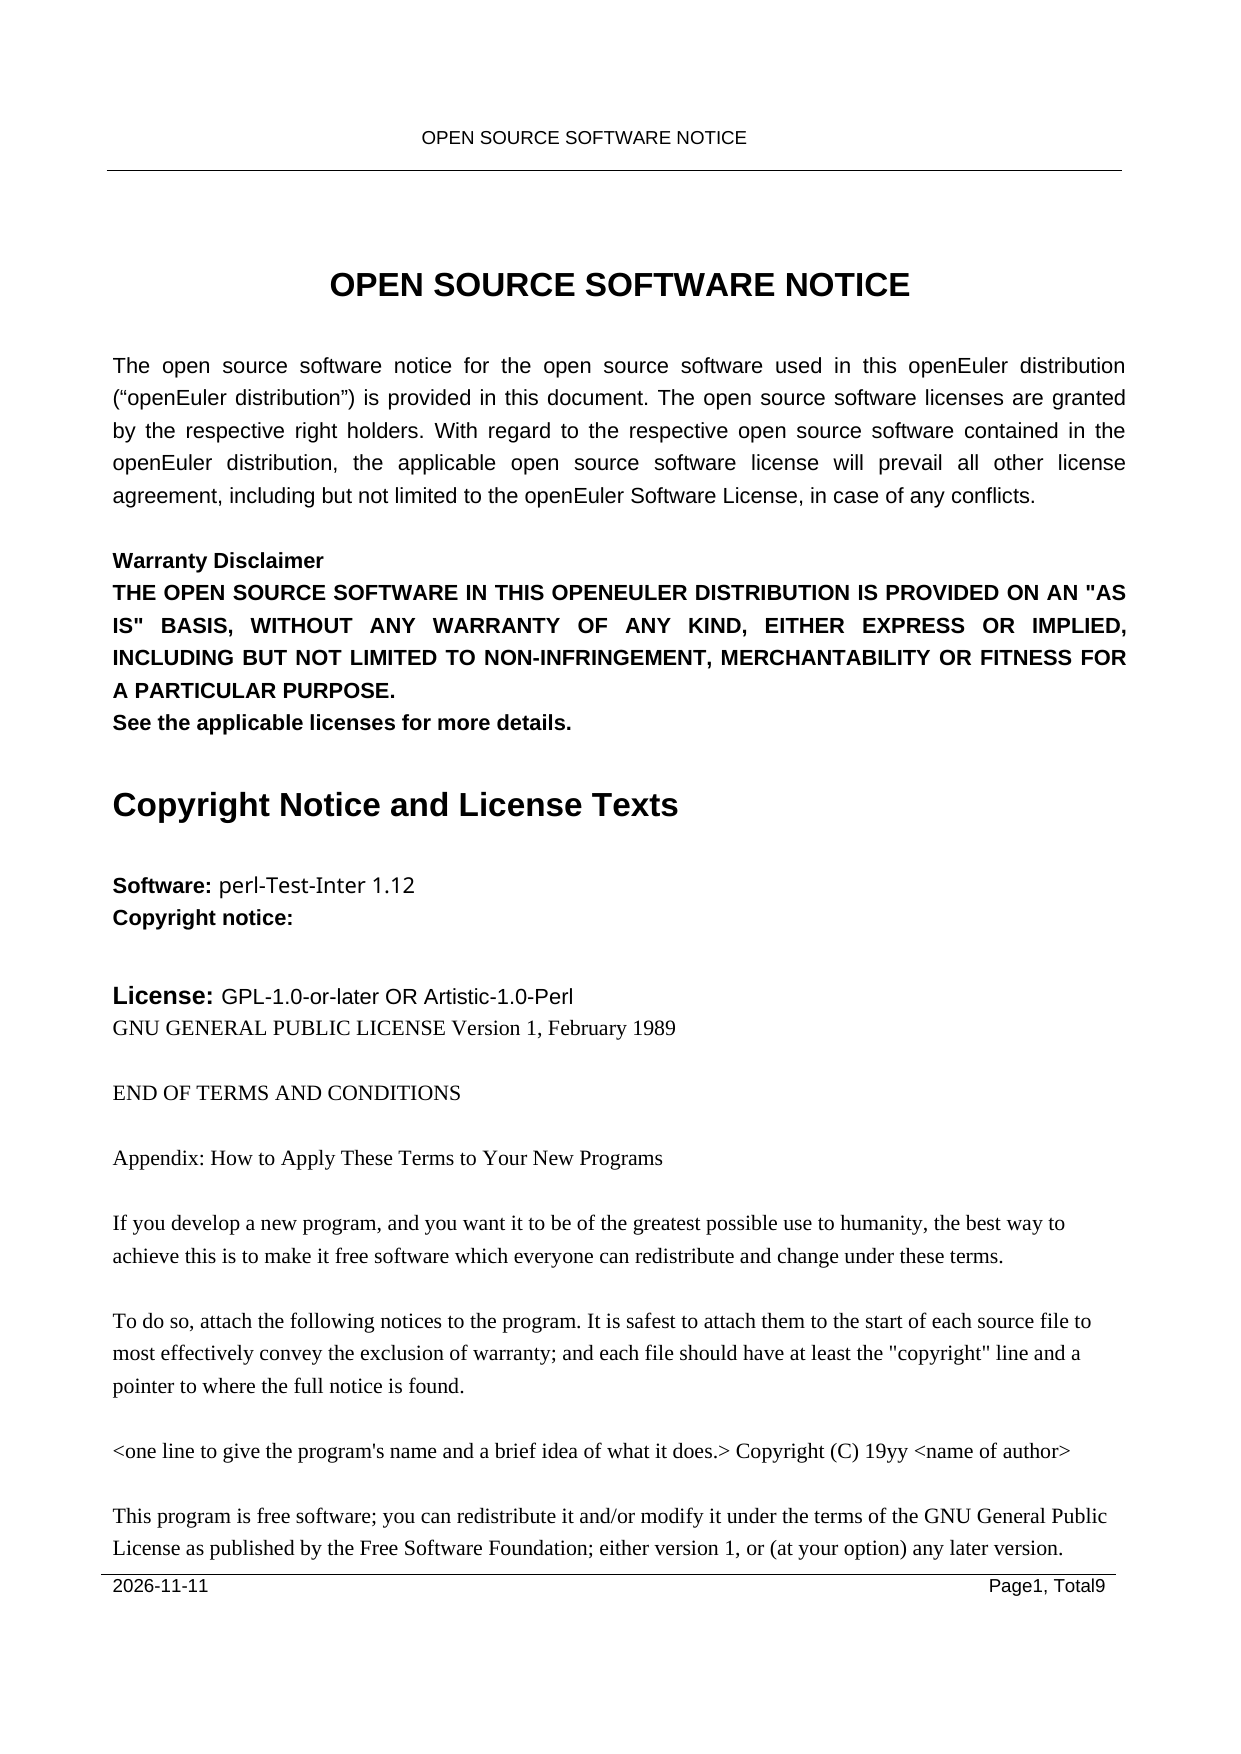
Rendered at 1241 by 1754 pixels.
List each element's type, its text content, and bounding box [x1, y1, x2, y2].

text OPEN SOURCE SOFTWARE NOTICE [112, 251, 1128, 316]
text License: GPL-1.0-or-later OR Artistic-1.0-Perl [112, 979, 1128, 1012]
title Software: perl-Test-Inter 1.12 [112, 869, 1128, 901]
text Warranty Disclaimer [112, 544, 1128, 576]
text THE OPEN SOURCE SOFTWARE IN THIS OPENEULER DISTRIBUTION IS PROVIDED ON AN "AS IS" BASIS, WITHOUT ANY WARRANTY OF ANY KIND, EITHER EXPRESS OR IMPLIED, INCLUDING BUT NOT LIMITED TO NON-INFRINGEMENT, MERCHANTABILITY OR FITNESS FOR A PARTICULAR PURPOSE. See the applicable licenses for more details. [112, 576, 1128, 739]
text Copyright notice: [112, 901, 1128, 934]
text The open source software notice for the open source software used in this openEuler distribution (“openEuler distribution”) is provided in this document. The open source software licenses are granted by the respective right holders. With regard to the respective open source software contained in the openEuler distribution, the applicable open source software license will prevail all other license agreement, including but not limited to the openEuler Software License, in case of any conflicts. [112, 349, 1128, 511]
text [112, 1012, 1128, 1564]
text Copyright Notice and License Texts [112, 771, 1128, 836]
